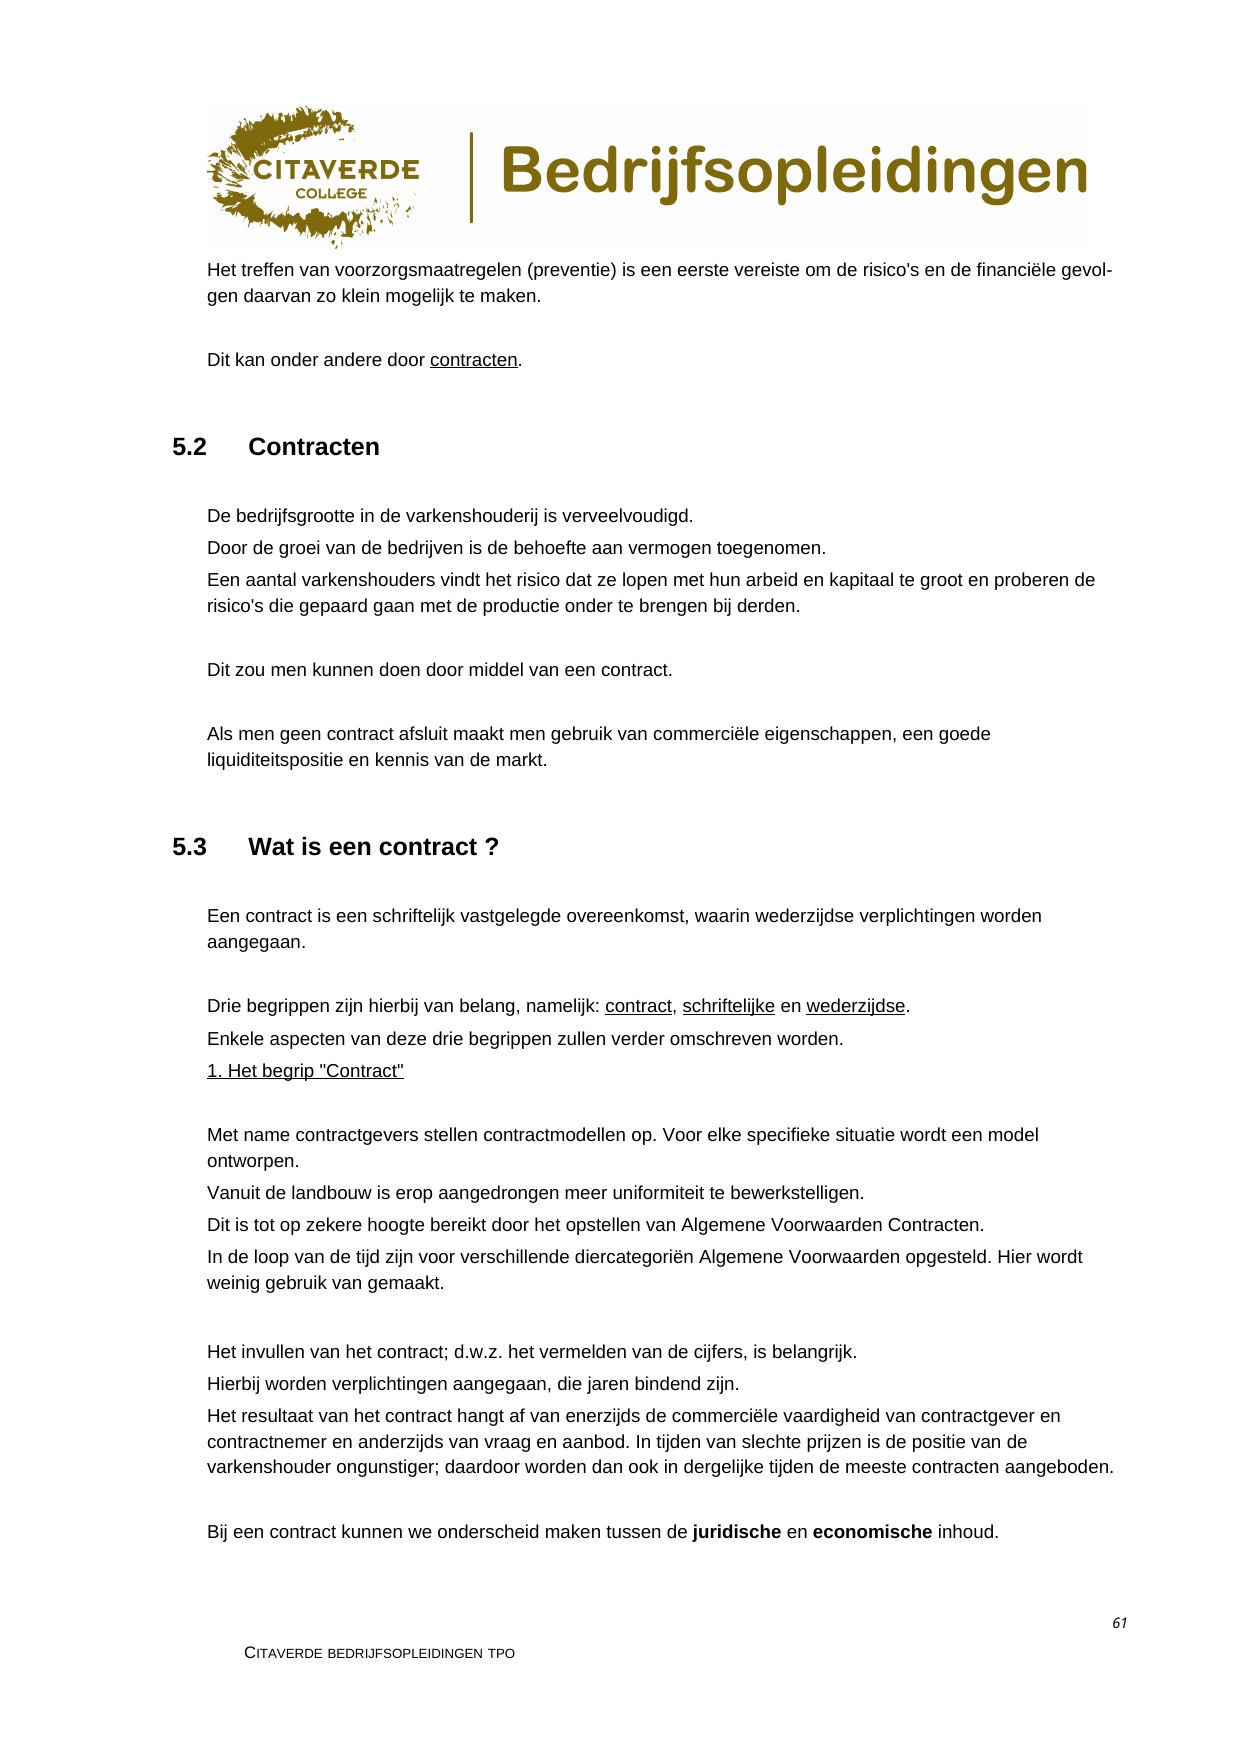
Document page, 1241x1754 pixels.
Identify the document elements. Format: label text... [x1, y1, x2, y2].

text Met name contractgevers stellen contractmodellen op. Voor elke specifieke situatie wordt een model ontworpen. [207, 1123, 1128, 1171]
subtitle Contracten [207, 431, 1128, 460]
text De bedrijfsgrootte in de varkenshouderij is verveelvoudigd. [207, 505, 1128, 526]
picture [206, 106, 1087, 249]
text Als men geen contract afsluit maakt men gebruik van commerciële eigenschappen, een goede liquiditeitspositie en kennis van de markt. [207, 723, 1128, 771]
text Een contract is een schriftelijk vastgelegde overeenkomst, waarin wederzijdse verplichtingen worden aangegaan. [207, 905, 1128, 953]
text Enkele aspecten van deze drie begrippen zullen verder omschreven worden. [207, 1027, 1128, 1049]
text Door de groei van de bedrijven is de behoefte aan vermogen toegenomen. [207, 537, 1128, 558]
text Het invullen van het contract; d.w.z. het vermelden van de cijfers, is belangrijk. [207, 1340, 1128, 1362]
text Bij een contract kunnen we onderscheid maken tussen de juridische en economische inhoud. [207, 1520, 1128, 1542]
text Hierbij worden verplichtingen aangegaan, die jaren bindend zijn. [207, 1372, 1128, 1394]
text Een aantal varkenshouders vindt het risico dat ze lopen met hun arbeid en kapitaal te groot en proberen de risico's die gepaard gaan met de productie onder te brengen bij derden. [207, 569, 1128, 616]
text Vanuit de landbouw is erop aangedrongen meer uniformiteit te bewerkstelligen. [207, 1181, 1128, 1203]
text Dit kan onder andere door contracten. [207, 348, 1128, 370]
text Dit is tot op zekere hoogte bereikt door het opstellen van Algemene Voorwaarden Contracten. [207, 1213, 1128, 1235]
text In de loop van de tijd zijn voor verschillende diercategoriën Algemene Voorwaarden opgesteld. Hier wordt weinig gebruik van gemaakt. [207, 1246, 1128, 1293]
subtitle Wat is een contract ? [207, 832, 1128, 861]
text Het treffen van voorzorgsmaatregelen (preventie) is een eerste vereiste om de risico's en de financiële gevolgen daarvan zo klein mogelijk te maken. [207, 258, 1128, 306]
text Het resultaat van het contract hangt af van enerzijds de commerciële vaardigheid van contractgever en contractnemer en anderzijds van vraag en aanbod. In tijden van slechte prijzen is de positie van de varkenshouder ongunstiger; daardoor worden dan ook in dergelijke tijden de meeste contracten aangeboden. [207, 1404, 1128, 1478]
text 1. Het begrip "Contract" [207, 1059, 1128, 1081]
text Dit zou men kunnen doen door middel van een contract. [207, 659, 1128, 681]
text Drie begrippen zijn hierbij van belang, namelijk: contract, schriftelijke en wederzijdse. [207, 995, 1128, 1017]
